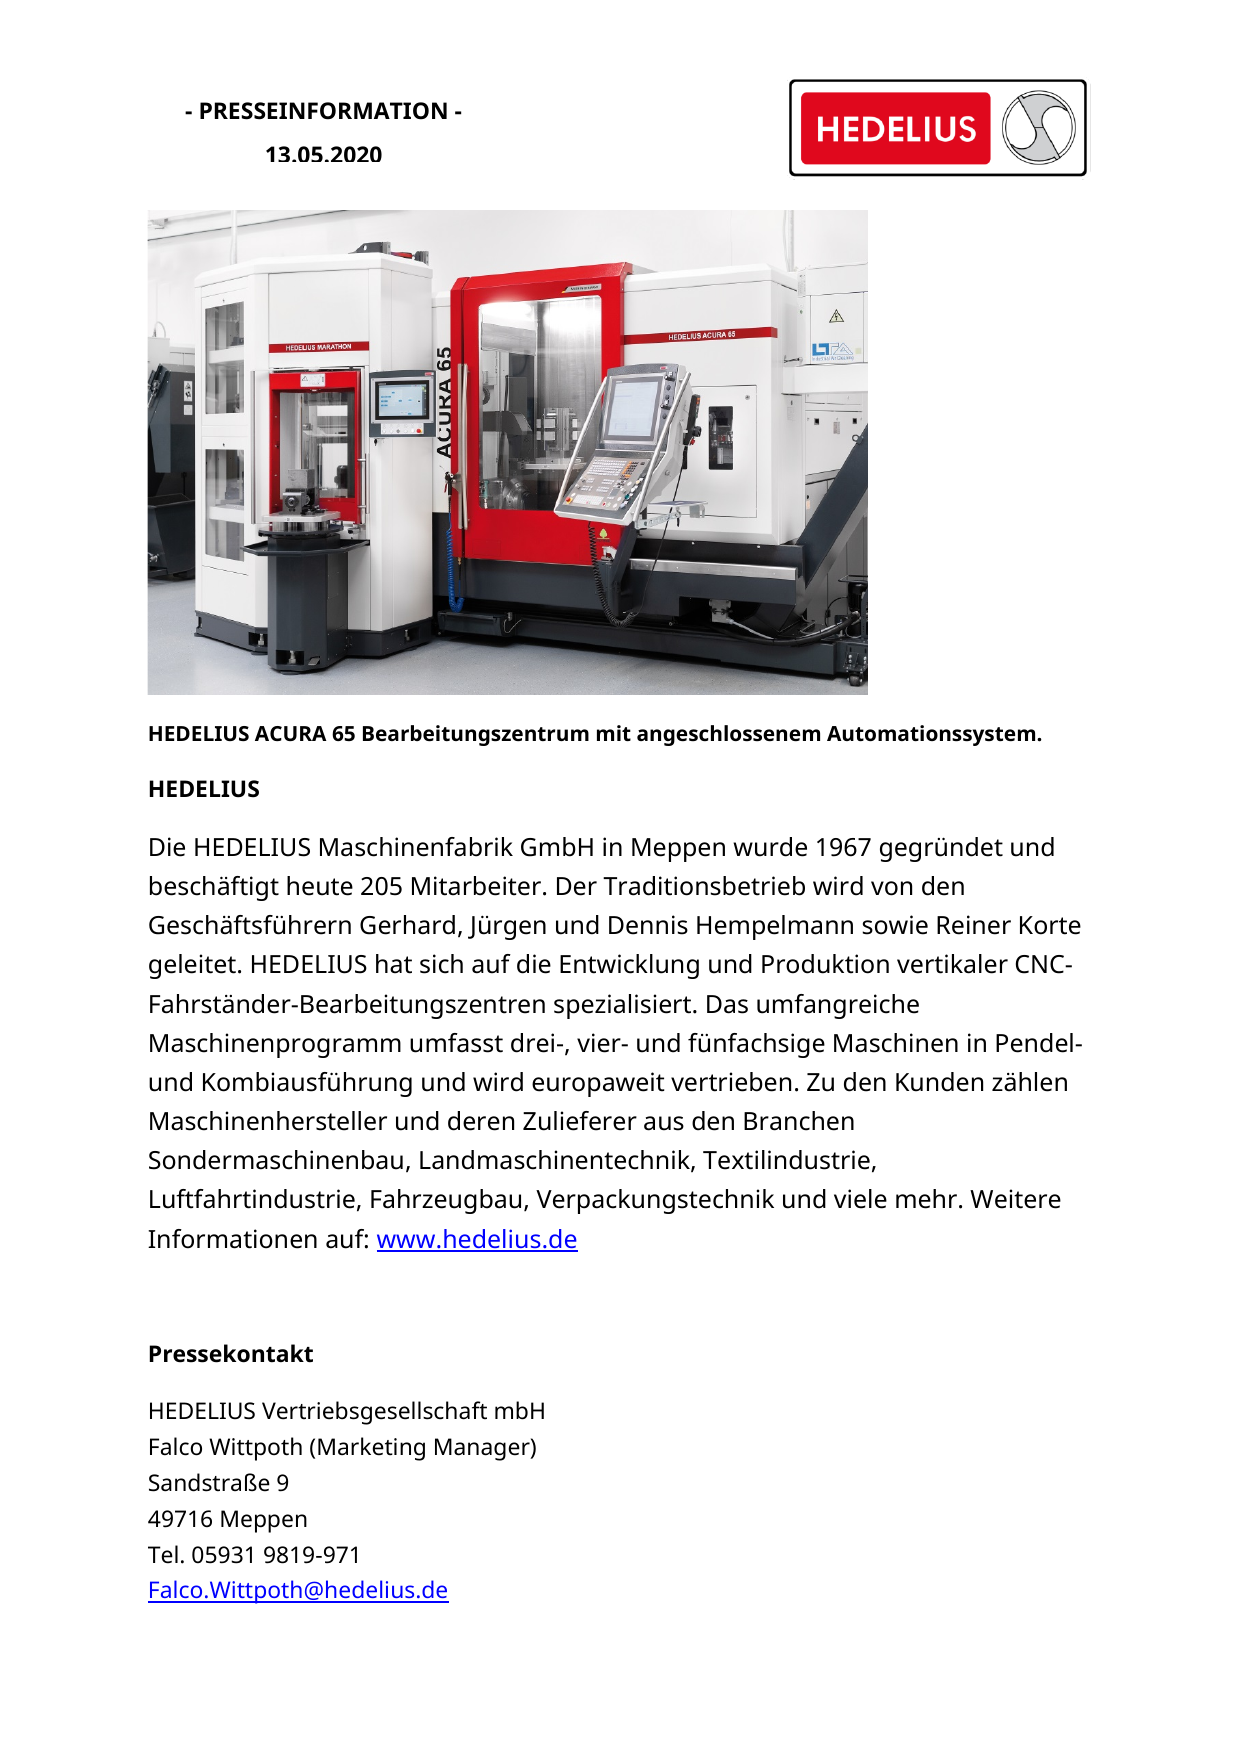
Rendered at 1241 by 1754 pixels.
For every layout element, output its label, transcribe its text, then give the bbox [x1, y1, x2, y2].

text HEDELIUS [148, 773, 1093, 804]
text HEDELIUS Vertriebsgesellschaft mbH Falco Wittpoth (Marketing Manager) Sandstraße 9 49716 Meppen Tel. 05931 9819-971 Falco.Wittpoth@hedelius.de [148, 1395, 1093, 1606]
text Die HEDELIUS Maschinenfabrik GmbH in Meppen wurde 1967 gegründet und beschäftigt heute 205 Mitarbeiter. Der Traditionsbetrieb wird von den Geschäftsführern Gerhard, Jürgen und Dennis Hempelmann sowie Reiner Korte geleitet. HEDELIUS hat sich auf die Entwicklung und Produktion vertikaler CNC-Fahrständer-Bearbeitungszentren spezialisiert. Das umfangreiche Maschinenprogramm umfasst drei-, vier- und fünfachsige Maschinen in Pendel- und Kombiausführung und wird europaweit vertrieben. Zu den Kunden zählen Maschinenhersteller und deren Zulieferer aus den Branchen Sondermaschinenbau, Landmaschinentechnik, Textilindustrie, Luftfahrtindustrie, Fahrzeugbau, Verpackungstechnik und viele mehr. Weitere Informationen auf: www.hedelius.de [148, 829, 1093, 1255]
picture [783, 73, 1093, 182]
text Pressekontakt [148, 1338, 1093, 1369]
text HEDELIUS ACURA 65 Bearbeitungszentrum mit angeschlossenem Automationssystem. [148, 719, 1093, 748]
picture [147, 210, 868, 695]
